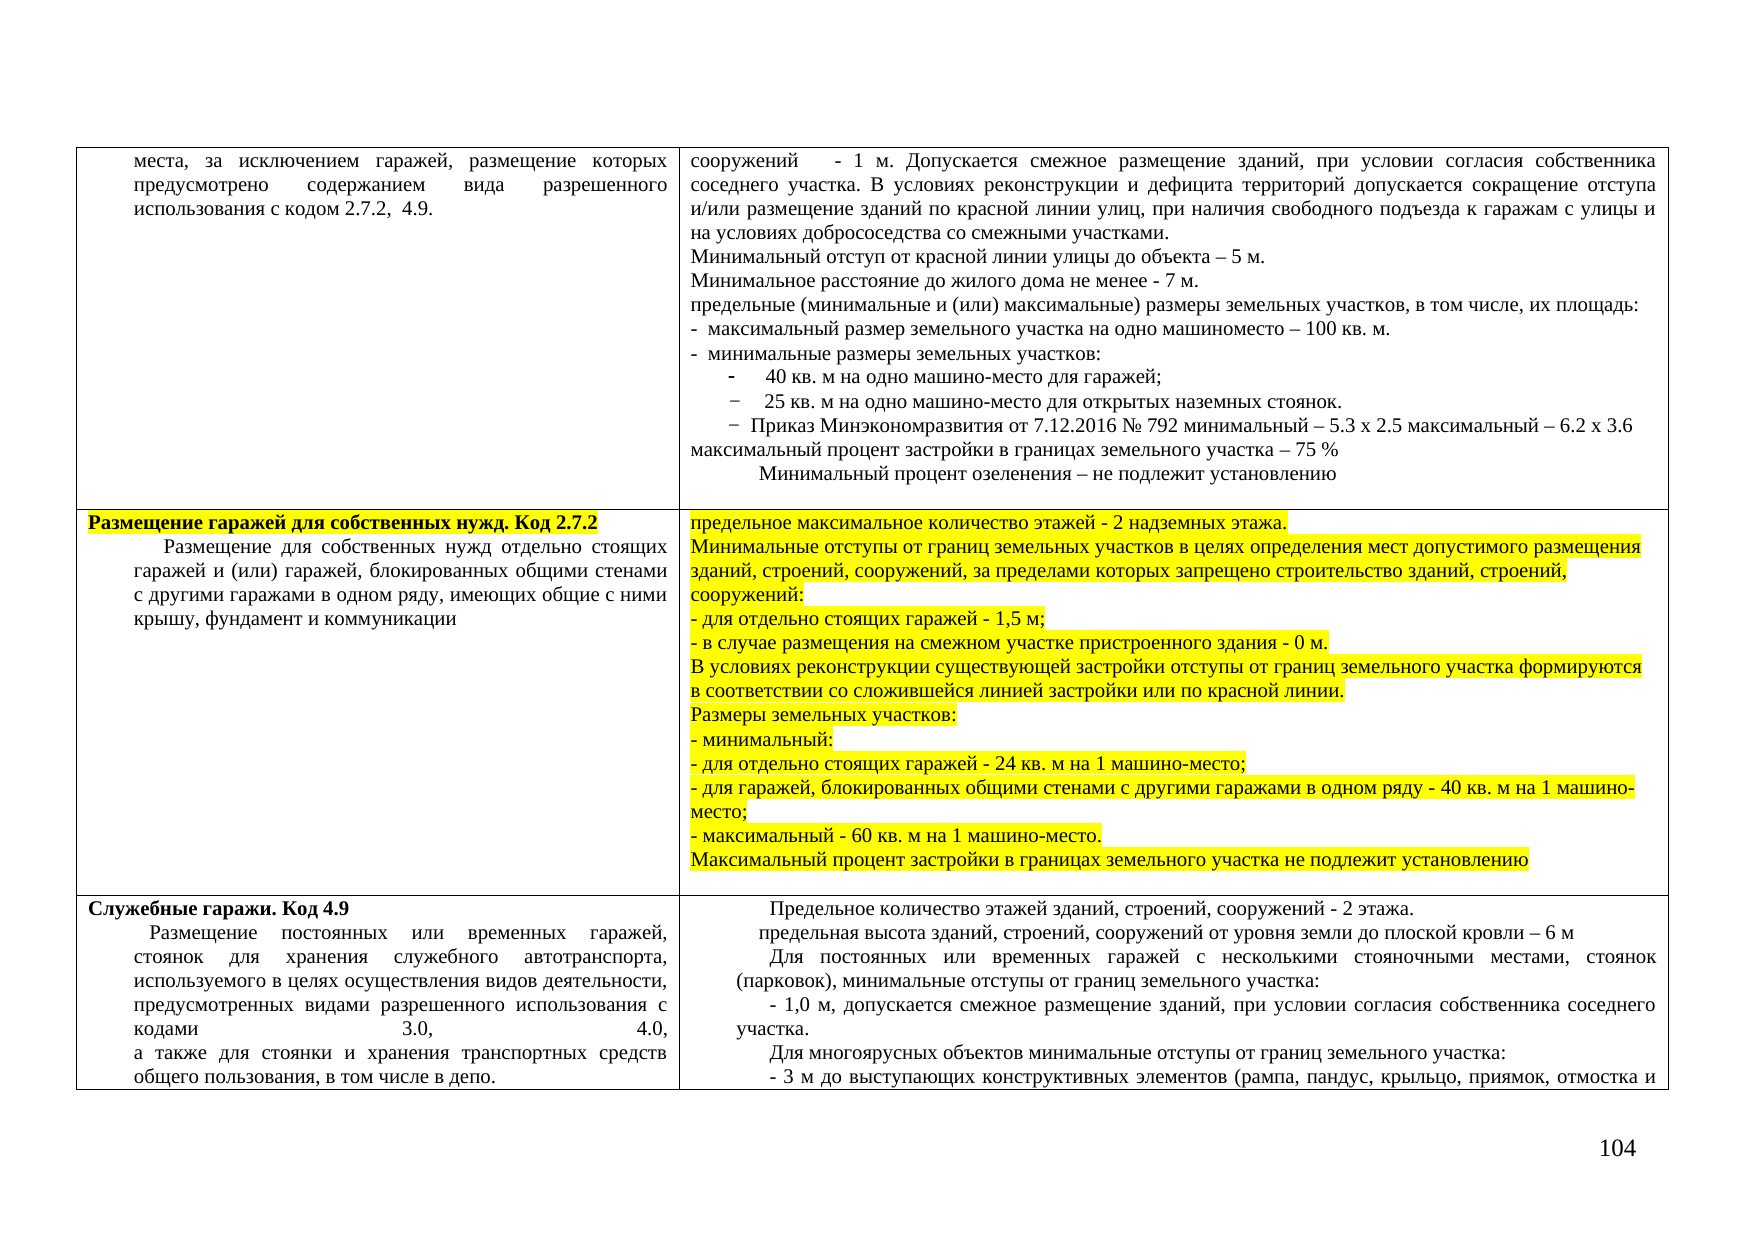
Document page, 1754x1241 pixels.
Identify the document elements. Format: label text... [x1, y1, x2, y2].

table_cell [680, 148, 1668, 509]
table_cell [77, 896, 679, 1088]
table_cell предельное максимальное количество этажей - 2 надземных этажа. Минимальные отступы от границ земельных участков в целях определения мест допустимого размещения зданий, строений, сооружений, за пределами которых запрещено строительство зданий, строений, сооружений: - для отдельно стоящих гаражей - 1,5 м; - в случае размещения на смежном участке пристроенного здания - 0 м. В условиях реконструкции существующей застройки отступы от границ земельного участка формируются в соответствии со сложившейся линией застройки или по красной линии. Размеры земельных участков: - минимальный: - для отдельно стоящих гаражей - 24 кв. м на 1 машино-место; - для гаражей, блокированных общими стенами с другими гаражами в одном ряду - 40 кв. м на 1 машино-место; - максимальный - 60 кв. м на 1 машино-место. Максимальный процент застройки в границах земельного участка не подлежит установлению [680, 510, 1668, 895]
table_cell Размещение гаражей для собственных нужд. Код 2.7.2 Размещение для собственных нужд отдельно стоящих гаражей и (или) гаражей, блокированных общими стенами с другими гаражами в одном ряду, имеющих общие с ними крышу, фундамент и коммуникации [77, 510, 679, 895]
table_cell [77, 148, 679, 509]
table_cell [680, 896, 1668, 1088]
